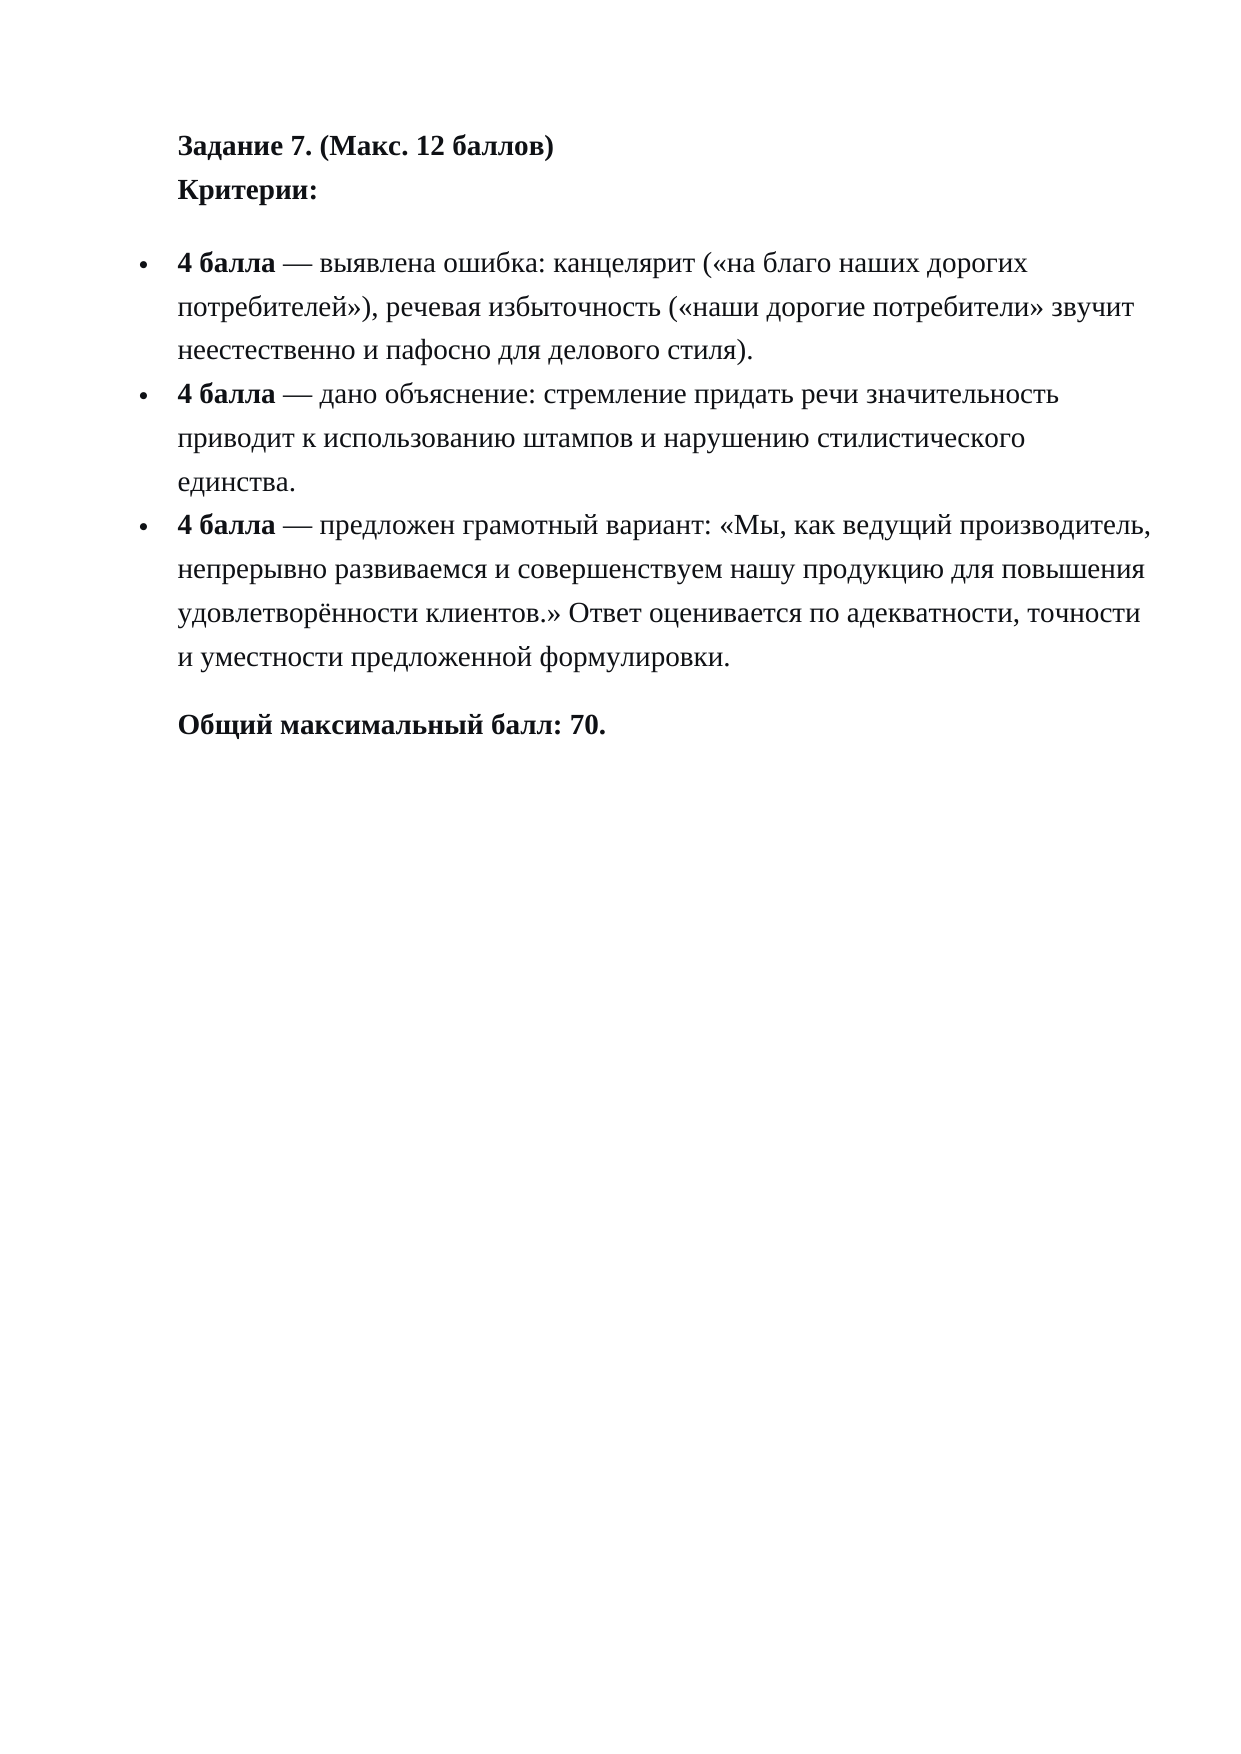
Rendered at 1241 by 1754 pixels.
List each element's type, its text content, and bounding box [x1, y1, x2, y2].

list 4 балла — дано объяснение: стремление придать речи значительность приводит к использованию штампов и нарушению стилистического единства. [140, 366, 1152, 497]
text Задание 7. (Макс. 12 баллов) Критерии: [177, 118, 1152, 206]
text Общий максимальный балл: 70. [177, 697, 1152, 741]
list 4 балла — выявлена ошибка: канцелярит («на благо наших дорогих потребителей»), речевая избыточность («наши дорогие потребители» звучит неестественно и пафосно для делового стиля). [140, 235, 1152, 366]
list 4 балла — предложен грамотный вариант: «Мы, как ведущий производитель, непрерывно развиваемся и совершенствуем нашу продукцию для повышения удовлетворённости клиентов.» Ответ оценивается по адекватности, точности и уместности предложенной формулировки. [140, 497, 1152, 672]
